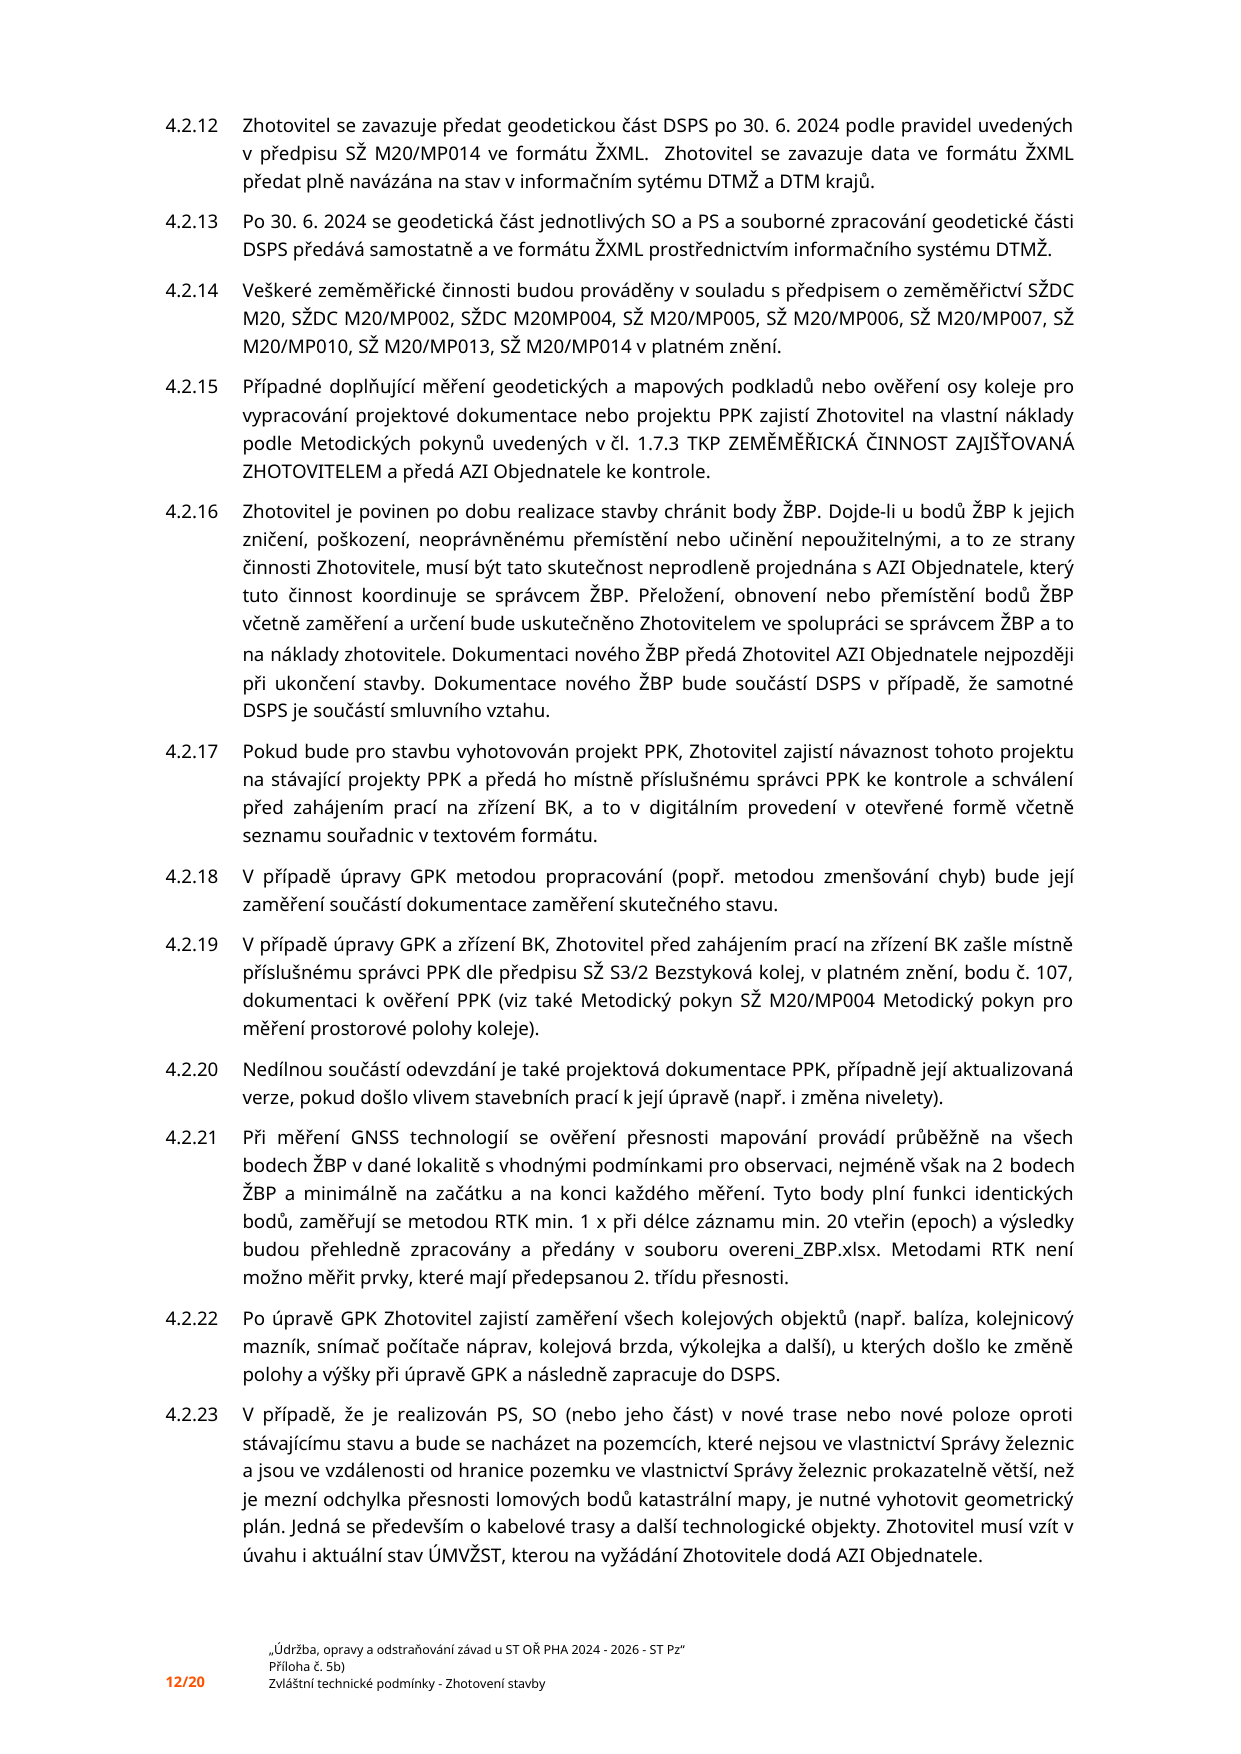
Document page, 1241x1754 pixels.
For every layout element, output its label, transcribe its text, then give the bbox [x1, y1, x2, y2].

text Případné doplňující měření geodetických a mapových podkladů nebo ověření osy koleje pro vypracování projektové dokumentace nebo projektu PPK zajistí Zhotovitel na vlastní náklady podle Metodických pokynů uvedených v čl. 1.7.3 TKP ZEMĚMĚŘICKÁ ČINNOST ZAJIŠŤOVANÁ ZHOTOVITELEM a předá AZI Objednatele ke kontrole. [165, 374, 1075, 483]
text V případě úpravy GPK a zřízení BK, Zhotovitel před zahájením prací na zřízení BK zašle místně příslušnému správci PPK dle předpisu SŽ S3/2 Bezstyková kolej, v platném znění, bodu č. 107, dokumentaci k ověření PPK (viz také Metodický pokyn SŽ M20/MP004 Metodický pokyn pro měření prostorové polohy koleje). [165, 931, 1075, 1041]
text Při měření GNSS technologií se ověření přesnosti mapování provádí průběžně na všech bodech ŽBP v dané lokalitě s vhodnými podmínkami pro observaci, nejméně však na 2 bodech ŽBP a minimálně na začátku a na konci každého měření. Tyto body plní funkci identických bodů, zaměřují se metodou RTK min. 1 x při délce záznamu min. 20 vteřin (epoch) a výsledky budou přehledně zpracovány a předány v souboru overeni_ZBP.xlsx. Metodami RTK není možno měřit prvky, které mají předepsanou 2. třídu přesnosti. [165, 1124, 1075, 1290]
text Zhotovitel je povinen po dobu realizace stavby chránit body ŽBP. Dojde-li u bodů ŽBP k jejich zničení, poškození, neoprávněnému přemístění nebo učinění nepoužitelnými, a to ze strany činnosti Zhotovitele, musí být tato skutečnost neprodleně projednána s AZI Objednatele, který tuto činnost koordinuje se správcem ŽBP. Přeložení, obnovení nebo přemístění bodů ŽBP včetně zaměření a určení bude uskutečněno Zhotovitelem ve spolupráci se správcem ŽBP a to na náklady zhotovitele. Dokumentaci nového ŽBP předá Zhotovitel AZI Objednatele nejpozději při ukončení stavby. Dokumentace nového ŽBP bude součástí DSPS v případě, že samotné DSPS je součástí smluvního vztahu. [165, 498, 1075, 723]
text Po úpravě GPK Zhotovitel zajistí zaměření všech kolejových objektů (např. balíza, kolejnicový mazník, snímač počítače náprav, kolejová brzda, výkolejka a další), u kterých došlo ke změně polohy a výšky při úpravě GPK a následně zapracuje do DSPS. [165, 1305, 1075, 1387]
text Veškeré zeměměřické činnosti budou prováděny v souladu s předpisem o zeměměřictví SŽDC M20, SŽDC M20/MP002, SŽDC M20MP004, SŽ M20/MP005, SŽ M20/MP006, SŽ M20/MP007, SŽ M20/MP010, SŽ M20/MP013, SŽ M20/MP014 v platném znění. [165, 277, 1075, 359]
text V případě úpravy GPK metodou propracování (popř. metodou zmenšování chyb) bude její zaměření součástí dokumentace zaměření skutečného stavu. [165, 863, 1075, 916]
text Po 30. 6. 2024 se geodetická část jednotlivých SO a PS a souborné zpracování geodetické části DSPS předává samostatně a ve formátu ŽXML prostřednictvím informačního systému DTMŽ. [165, 209, 1075, 262]
text Zhotovitel se zavazuje předat geodetickou část DSPS po 30. 6. 2024 podle pravidel uvedených v předpisu SŽ M20/MP014 ve formátu ŽXML. Zhotovitel se zavazuje data ve formátu ŽXML předat plně navázána na stav v informačním sytému DTMŽ a DTM krajů. [165, 112, 1075, 194]
text Pokud bude pro stavbu vyhotovován projekt PPK, Zhotovitel zajistí návaznost tohoto projektu na stávající projekty PPK a předá ho místně příslušnému správci PPK ke kontrole a schválení před zahájením prací na zřízení BK, a to v digitálním provedení v otevřené formě včetně seznamu souřadnic v textovém formátu. [165, 738, 1075, 848]
text Nedílnou součástí odevzdání je také projektová dokumentace PPK, případně její aktualizovaná verze, pokud došlo vlivem stavebních prací k její úpravě (např. i změna nivelety). [165, 1056, 1075, 1109]
text V případě, že je realizován PS, SO (nebo jeho část) v nové trase nebo nové poloze oproti stávajícímu stavu a bude se nacházet na pozemcích, které nejsou ve vlastnictví Správy železnic a jsou ve vzdálenosti od hranice pozemku ve vlastnictví Správy železnic prokazatelně větší, než je mezní odchylka přesnosti lomových bodů katastrální mapy, je nutné vyhotovit geometrický plán. Jedná se především o kabelové trasy a další technologické objekty. Zhotovitel musí vzít v úvahu i aktuální stav ÚMVŽST, kterou na vyžádání Zhotovitele dodá AZI Objednatele. [165, 1402, 1075, 1567]
